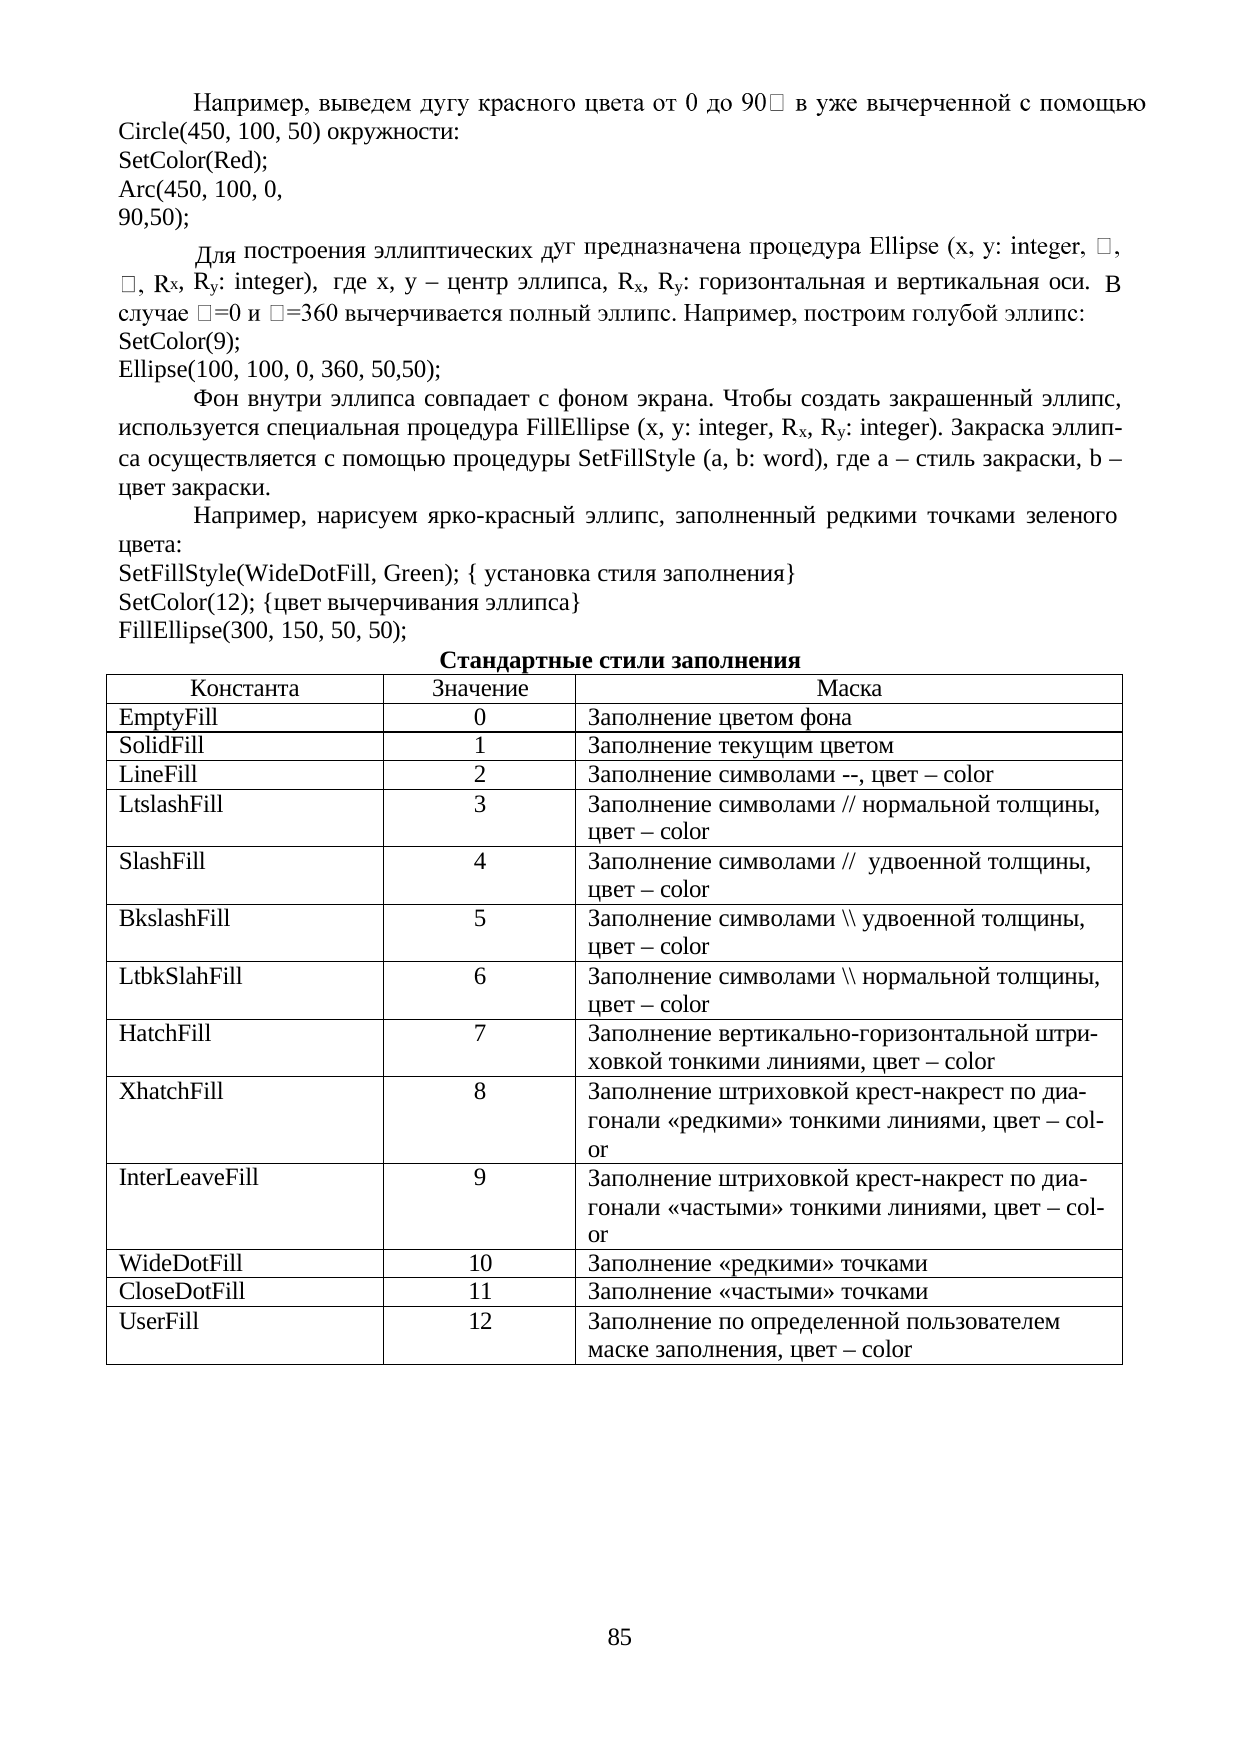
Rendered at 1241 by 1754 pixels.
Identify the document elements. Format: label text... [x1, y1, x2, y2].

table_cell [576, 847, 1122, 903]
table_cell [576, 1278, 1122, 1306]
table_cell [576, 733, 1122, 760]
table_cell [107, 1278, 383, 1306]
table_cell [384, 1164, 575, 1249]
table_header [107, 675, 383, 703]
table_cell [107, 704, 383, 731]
text SetFillStyle(WideDotFill, Green); { установка стиля заполнения} SetColor(12); {цвет вычерчивания эллипса} [118, 558, 923, 615]
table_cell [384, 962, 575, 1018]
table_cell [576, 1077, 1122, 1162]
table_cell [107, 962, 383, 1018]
text SetColor(9); [118, 326, 1152, 355]
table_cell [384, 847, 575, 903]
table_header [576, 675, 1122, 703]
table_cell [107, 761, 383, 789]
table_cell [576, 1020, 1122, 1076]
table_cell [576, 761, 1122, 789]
text Например, нарисуем ярко-красный эллипс, заполненный редкими точками зеленого [193, 501, 1152, 529]
picture [193, 87, 1164, 116]
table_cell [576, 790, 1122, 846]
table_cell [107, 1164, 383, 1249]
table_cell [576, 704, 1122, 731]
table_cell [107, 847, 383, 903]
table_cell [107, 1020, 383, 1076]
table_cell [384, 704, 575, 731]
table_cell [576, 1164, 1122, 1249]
text В [103, 269, 1122, 298]
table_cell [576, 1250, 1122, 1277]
picture [118, 298, 1103, 326]
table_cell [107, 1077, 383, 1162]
picture [118, 269, 183, 297]
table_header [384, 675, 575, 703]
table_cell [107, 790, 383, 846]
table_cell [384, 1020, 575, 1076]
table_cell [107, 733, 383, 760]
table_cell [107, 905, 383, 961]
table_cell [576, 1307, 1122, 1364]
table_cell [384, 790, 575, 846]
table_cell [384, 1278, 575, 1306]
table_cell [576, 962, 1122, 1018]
text FillEllipse(300, 150, 50, 50); [118, 615, 1152, 644]
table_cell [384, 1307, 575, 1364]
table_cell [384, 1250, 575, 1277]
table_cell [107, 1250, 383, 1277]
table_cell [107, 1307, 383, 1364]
text SetColor(Red); Arc(450, 100, 0, 90,50); [118, 145, 359, 231]
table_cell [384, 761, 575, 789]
picture [553, 231, 1137, 259]
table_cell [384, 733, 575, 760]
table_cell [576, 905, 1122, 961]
text Фон внутри эллипса совпадает с фоном экрана. Чтобы создать закрашенный эллипс, используется специальная процедура FillEllipse (x, y: integer, Rx, Ry: integer). Закраска эллип- са осуществляется с помощью процедуры SetFillStyle (a, b: word), где а – стиль закраски, b – цвет закраски. [118, 383, 1123, 501]
text Circle(450, 100, 50) окружности: [118, 116, 1152, 145]
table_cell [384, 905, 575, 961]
text Ellipse(100, 100, 0, 360, 50,50); [118, 355, 1152, 383]
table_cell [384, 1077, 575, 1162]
text Стандартные стили заполнения [103, 645, 1137, 673]
text цвета: [118, 529, 1152, 558]
